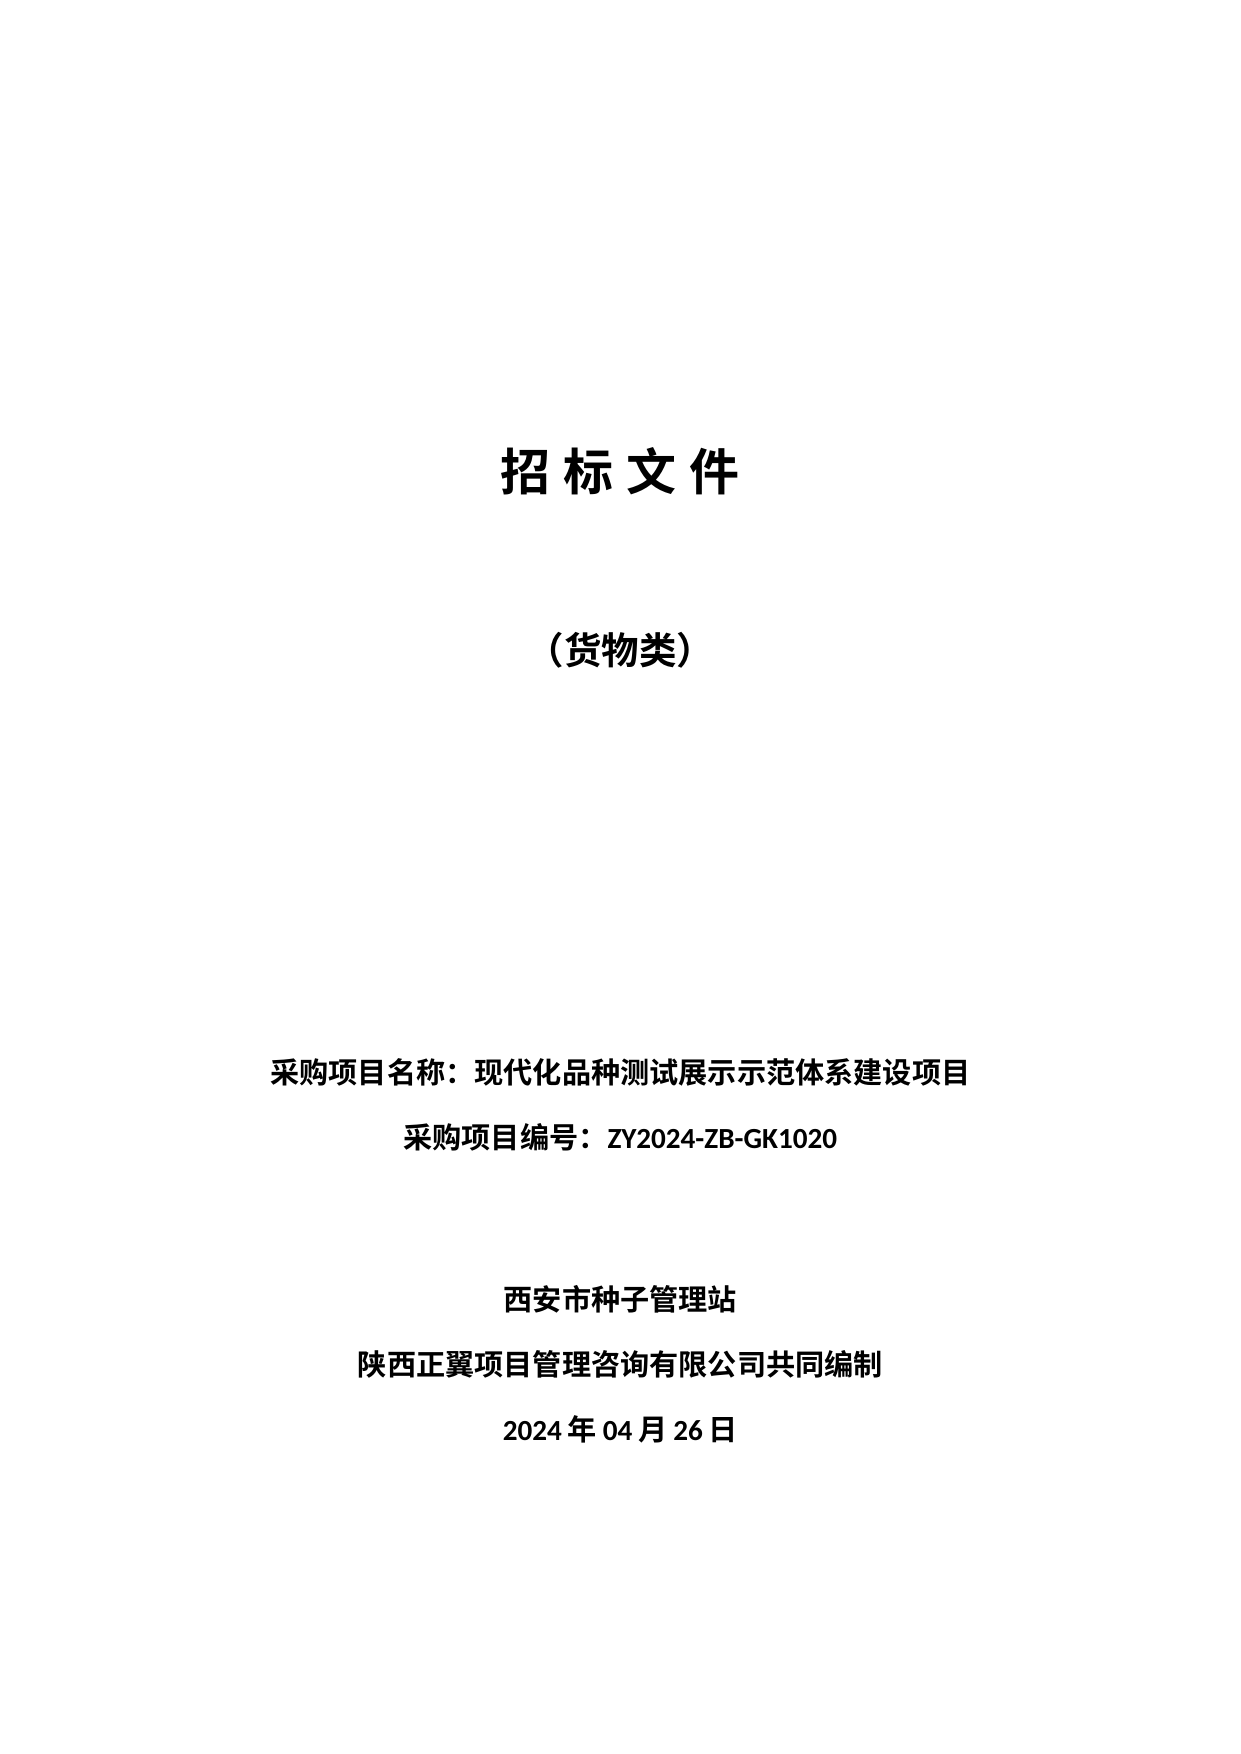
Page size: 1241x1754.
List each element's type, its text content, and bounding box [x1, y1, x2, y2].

text （货物类） [187, 617, 1053, 1039]
text 采购项目名称：现代化品种测试展示示范体系建设项目 [187, 1039, 1053, 1104]
text 2024年04月26日 [187, 1397, 1053, 1462]
text 采购项目编号：ZY2024-ZB-GK1020 [187, 1104, 1053, 1267]
text 西安市种子管理站 [187, 1267, 1053, 1332]
text 招 标 文 件 [187, 422, 1053, 617]
text 陕西正翼项目管理咨询有限公司共同编制 [187, 1332, 1053, 1397]
